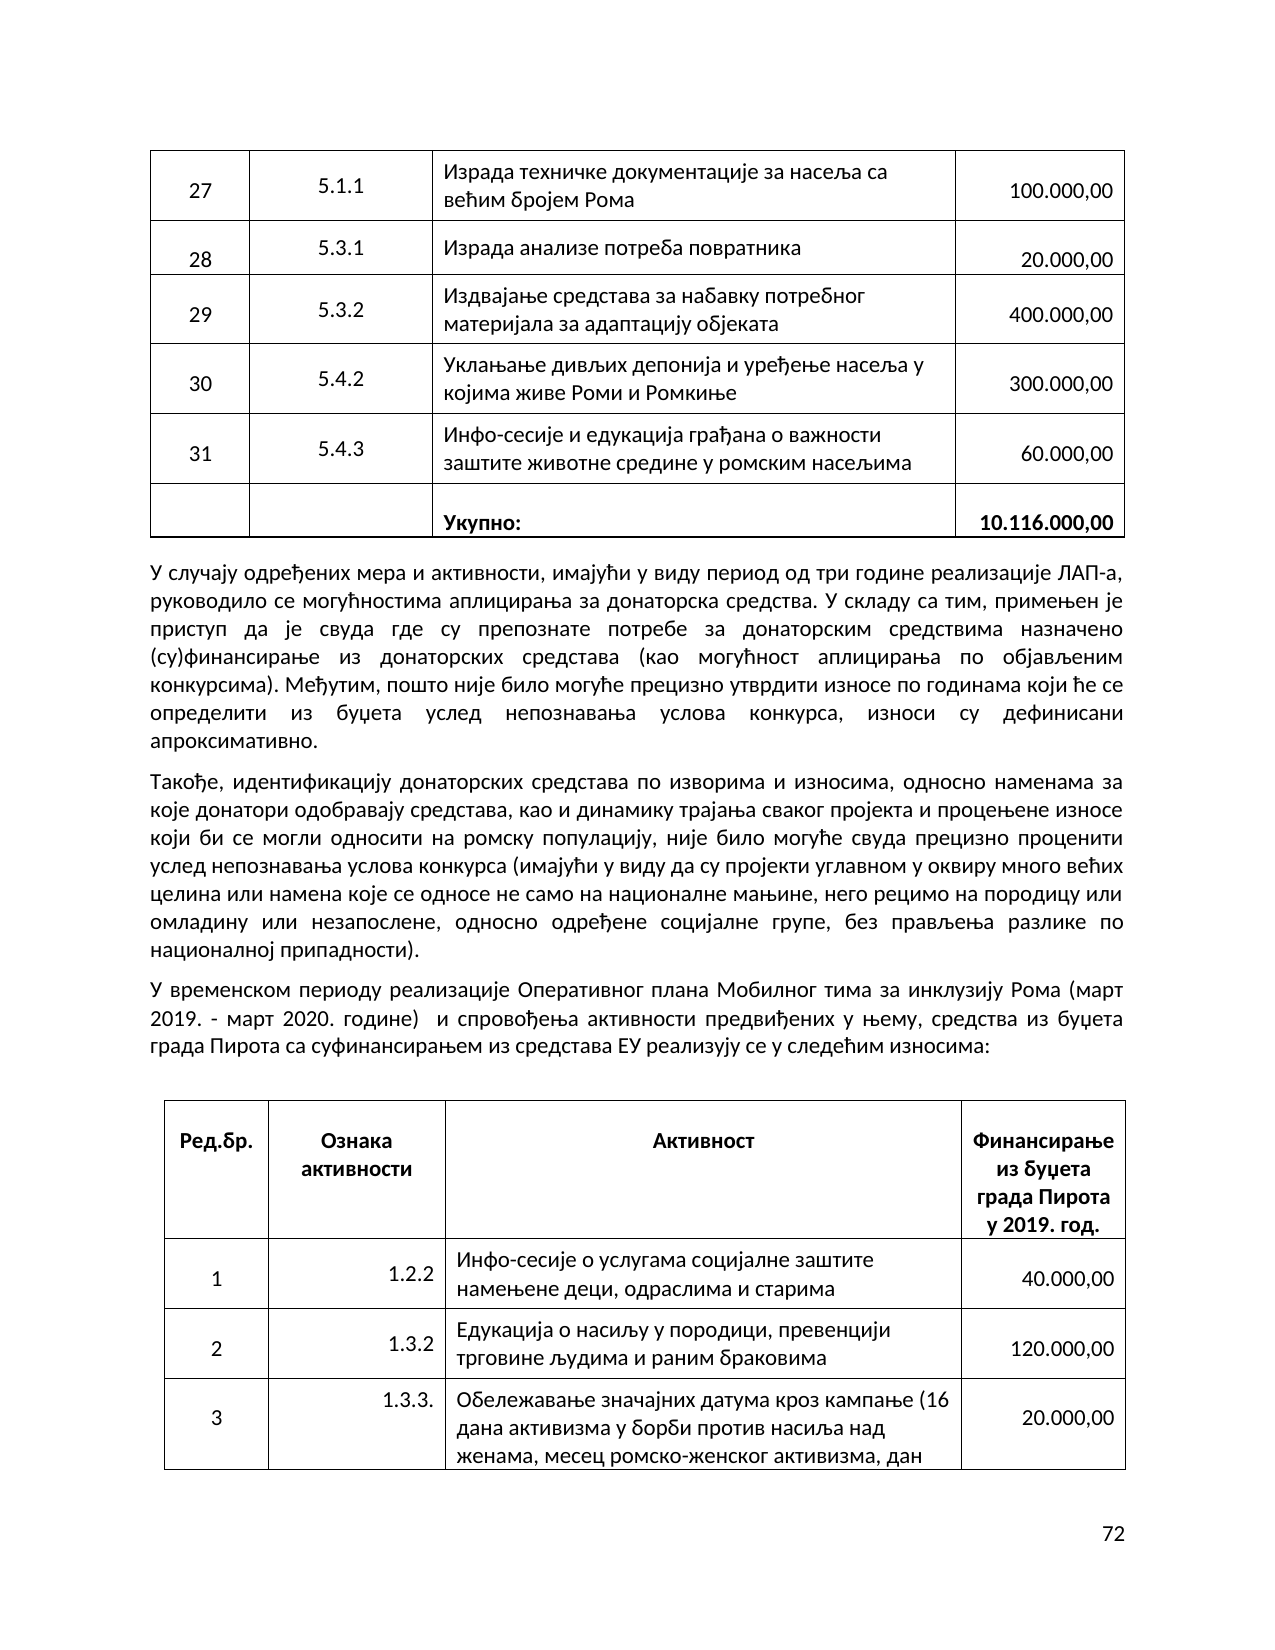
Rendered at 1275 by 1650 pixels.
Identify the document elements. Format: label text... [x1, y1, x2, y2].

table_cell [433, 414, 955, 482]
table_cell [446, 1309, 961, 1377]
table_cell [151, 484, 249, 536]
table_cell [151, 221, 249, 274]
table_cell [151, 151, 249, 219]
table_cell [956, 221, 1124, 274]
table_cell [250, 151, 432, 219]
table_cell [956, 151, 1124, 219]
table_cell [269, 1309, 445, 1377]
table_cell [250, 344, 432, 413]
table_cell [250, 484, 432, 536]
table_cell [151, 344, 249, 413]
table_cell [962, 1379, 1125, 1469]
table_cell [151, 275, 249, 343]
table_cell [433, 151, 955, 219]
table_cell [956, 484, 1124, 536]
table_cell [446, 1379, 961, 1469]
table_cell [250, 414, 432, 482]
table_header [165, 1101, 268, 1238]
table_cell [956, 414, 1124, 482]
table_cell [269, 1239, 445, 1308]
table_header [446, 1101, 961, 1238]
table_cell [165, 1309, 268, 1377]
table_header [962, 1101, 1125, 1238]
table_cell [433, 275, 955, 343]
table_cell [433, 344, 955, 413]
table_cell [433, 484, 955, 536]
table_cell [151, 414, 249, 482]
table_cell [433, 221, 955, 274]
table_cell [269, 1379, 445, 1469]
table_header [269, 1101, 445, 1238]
text У случају одређених мера и активности, имајући у виду период од три године реализације ЛАП-а, руководило се могућностима аплицирања за донаторска средства. У складу са тим, примењен је приступ да је свуда где су препознате потребе за донаторским средствима назначено (су)финансирање из донаторских средстава (као могућност аплицирања по објављеним конкурсима). Међутим, пошто није било могуће прецизно утврдити износе по годинама који ће се определити из буџета услед непознавања услова конкурса, износи су дефинисани апроксимативно. [150, 558, 1125, 754]
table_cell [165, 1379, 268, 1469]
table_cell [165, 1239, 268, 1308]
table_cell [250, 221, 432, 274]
text У временском периоду реализације Оперативног плана Мобилног тима за инклузију Рома (март 2019. - март 2020. године) и спровођења активности предвиђених у њему, средства из буџета града Пирота са суфинансирањем из средстава ЕУ реализују се у следећим износима: [150, 976, 1125, 1060]
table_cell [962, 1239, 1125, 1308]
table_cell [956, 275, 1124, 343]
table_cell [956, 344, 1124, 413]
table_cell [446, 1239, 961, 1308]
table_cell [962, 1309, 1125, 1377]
text Такође, идентификацију донаторских средстава по изворима и износима, односно наменама за које донатори одобравају средстава, као и динамику трајања сваког пројекта и процењене износе који би се могли односити на ромску популацију, није било могуће свуда прецизно проценити услед непознавања услова конкурса (имајући у виду да су пројекти углавном у оквиру много већих целина или намена које се односе не само на националне мањине, него рецимо на породицу или омладину или незапослене, односно одређене социјалне групе, без прављења разлике по националној припадности). [150, 767, 1125, 963]
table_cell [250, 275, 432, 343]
